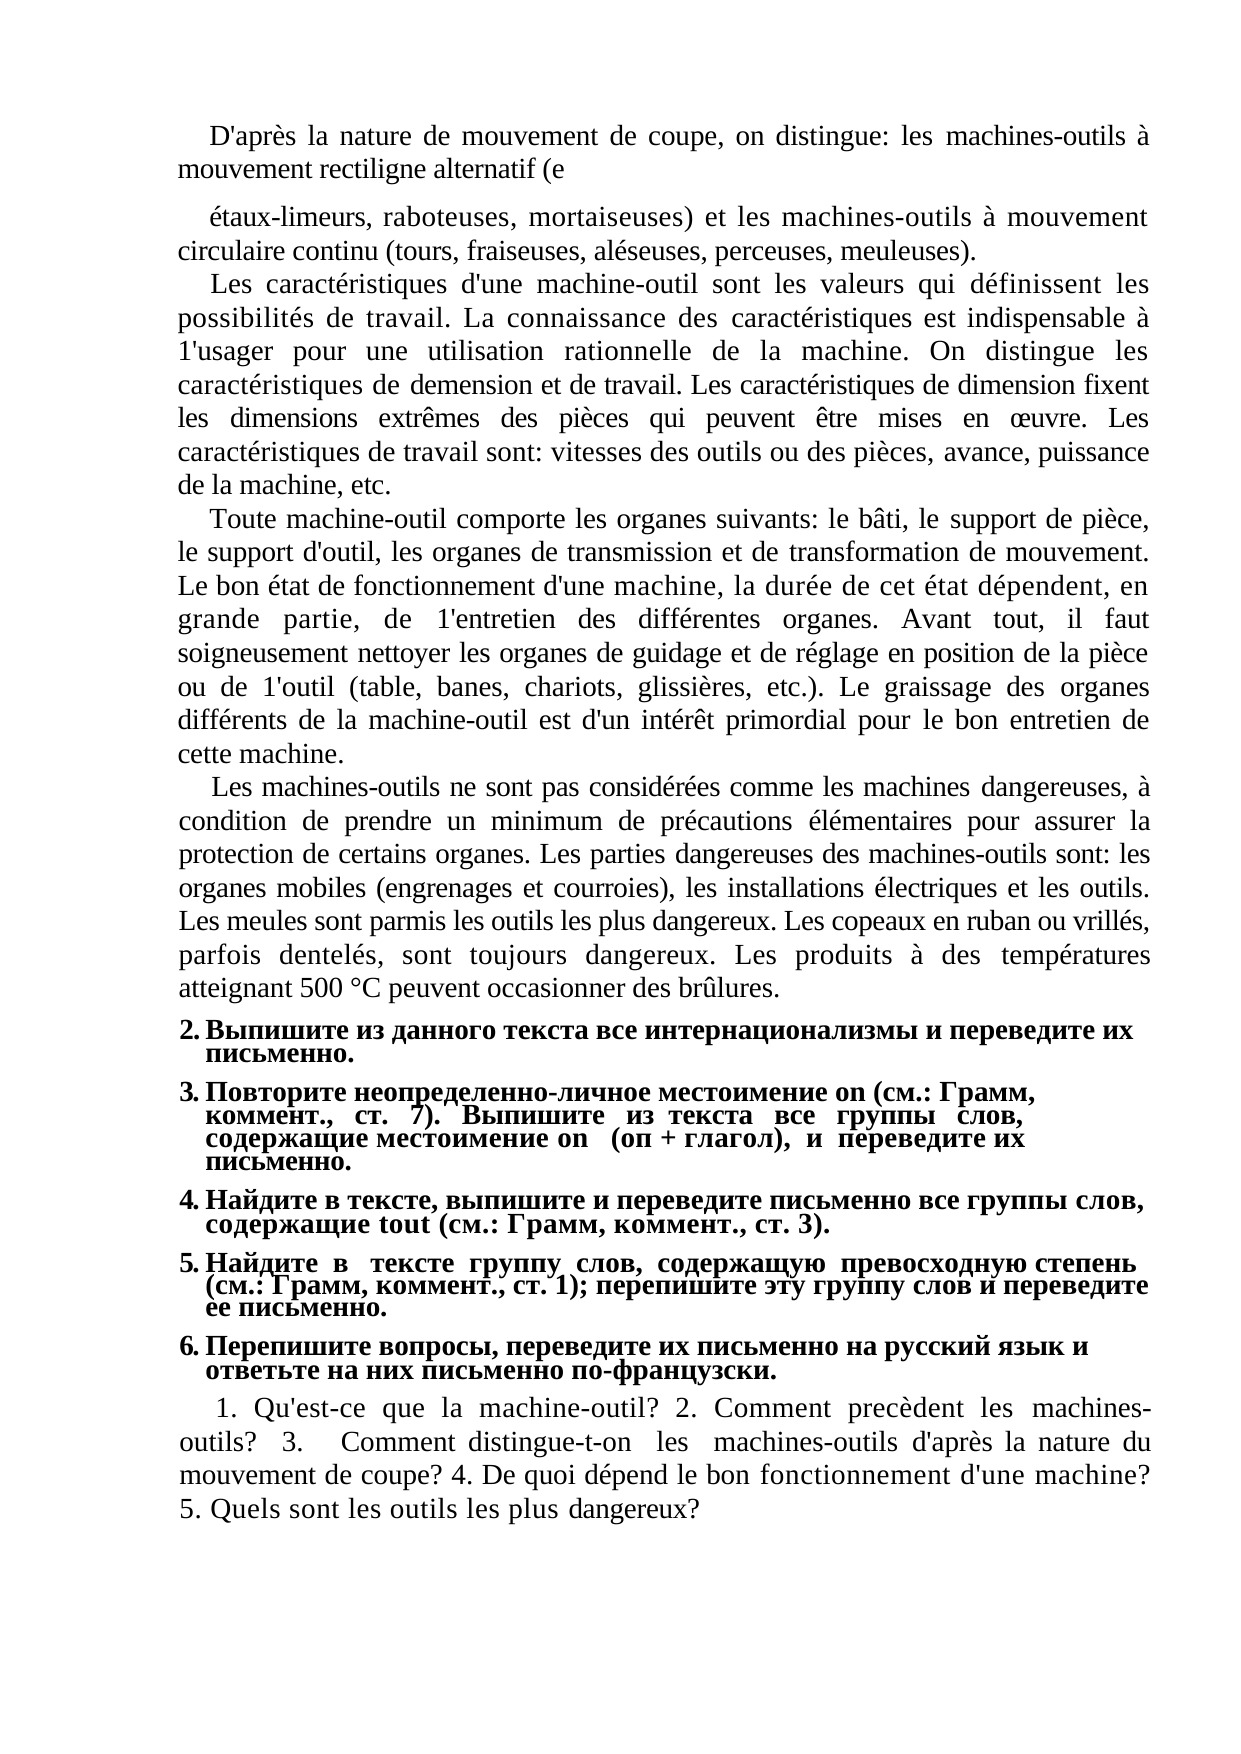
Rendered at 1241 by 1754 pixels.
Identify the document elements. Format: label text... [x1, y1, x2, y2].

text 1. Qu'est-ce que la machine-outil? 2. Comment precèdent les machines-outils? 3. Comment distingue-t-on les machines-outils d'après la nature du mouvement de coupe? 4. De quoi dépend le bon fonctionnement d'une machine? 5. Quels sont les outils les plus dangereux? [179, 1390, 1152, 1524]
text Les machines-outils ne sont pas considérées comme les machines dangereuses, à condition de prendre un minimum de précautions élémentaires pour assurer la protection de certains organes. Les parties dangereuses des machines-outils sont: les organes mobiles (engrenages et courroies), les installations électriques et les outils. Les meules sont parmis les outils les plus dangereux. Les copeaux en ruban ou vrillés, parfois dentelés, sont toujours dangereux. Les produits à des températures atteignant peuvent occasionner des brûlures. [178, 769, 1151, 1004]
list Повторите неопределенно-личное местоимение on (см.: Грамм, коммент., ст. 7). Выпишите из текста все группы слов, содержащие местоимение on (оп + глагол), и переведите их письменно. [179, 1083, 1152, 1175]
text D'après la nature de mouvement de coupe, on distingue: les machines-outils à mouvement rectiligne alternatif (e [177, 118, 1150, 185]
text étaux-limeurs, raboteuses, mortaiseuses) et les machines-outils à mouvement circulaire continu (tours, fraiseuses, aléseuses, perceuses, meuleuses). [177, 199, 1150, 266]
list Выпишите из данного текста все интернационализмы и переведите их письменно. [179, 1021, 1152, 1067]
list Перепишите вопросы, переведите их письменно на русский язык и ответьте на них письменно по-французски. [179, 1336, 1152, 1384]
text Toute machine-outil comporte les organes suivants: le bâti, le support de pièce, le support d'outil, les organes de transmission et de transformation de mouvement. Le bon état de fonctionnement d'une machine, la durée de cet état dépendent, en grande partie, de 1'entretien des différentes organes. Avant tout, il faut soigneusement nettoyer les organes de guidage et de réglage en position de la pièce ou de 1'outil (table, banes, chariots, glissières, etc.). Le graissage des organes différents de la machine-outil est d'un intérêt primordial pour le bon entretien de cette machine. [177, 501, 1150, 769]
list Найдите в тексте, выпишите и переведите письменно все группы слов, содержащие tout (см.: Грамм, коммент., ст. 3). [179, 1190, 1152, 1238]
text Les caractéristiques d'une machine-outil sont les valeurs qui définissent les possibilités de travail. La connaissance des caractéristiques est indispensable à 1'usager pour une utilisation rationnelle de la machine. On distingue les caractéristiques de demension et de travail. Les caractéristiques de dimension fixent les dimensions extrêmes des pièces qui peuvent être mises en œuvre. Les caractéristiques de travail sont: vitesses des outils ou des pièces, avance, puissance de la machine, etc. [177, 266, 1150, 501]
list Найдите в тексте группу слов, содержащую превосходную степень (см.: Грамм, коммент., ст. 1); перепишите эту группу слов и переведите ее письменно. [179, 1255, 1152, 1321]
